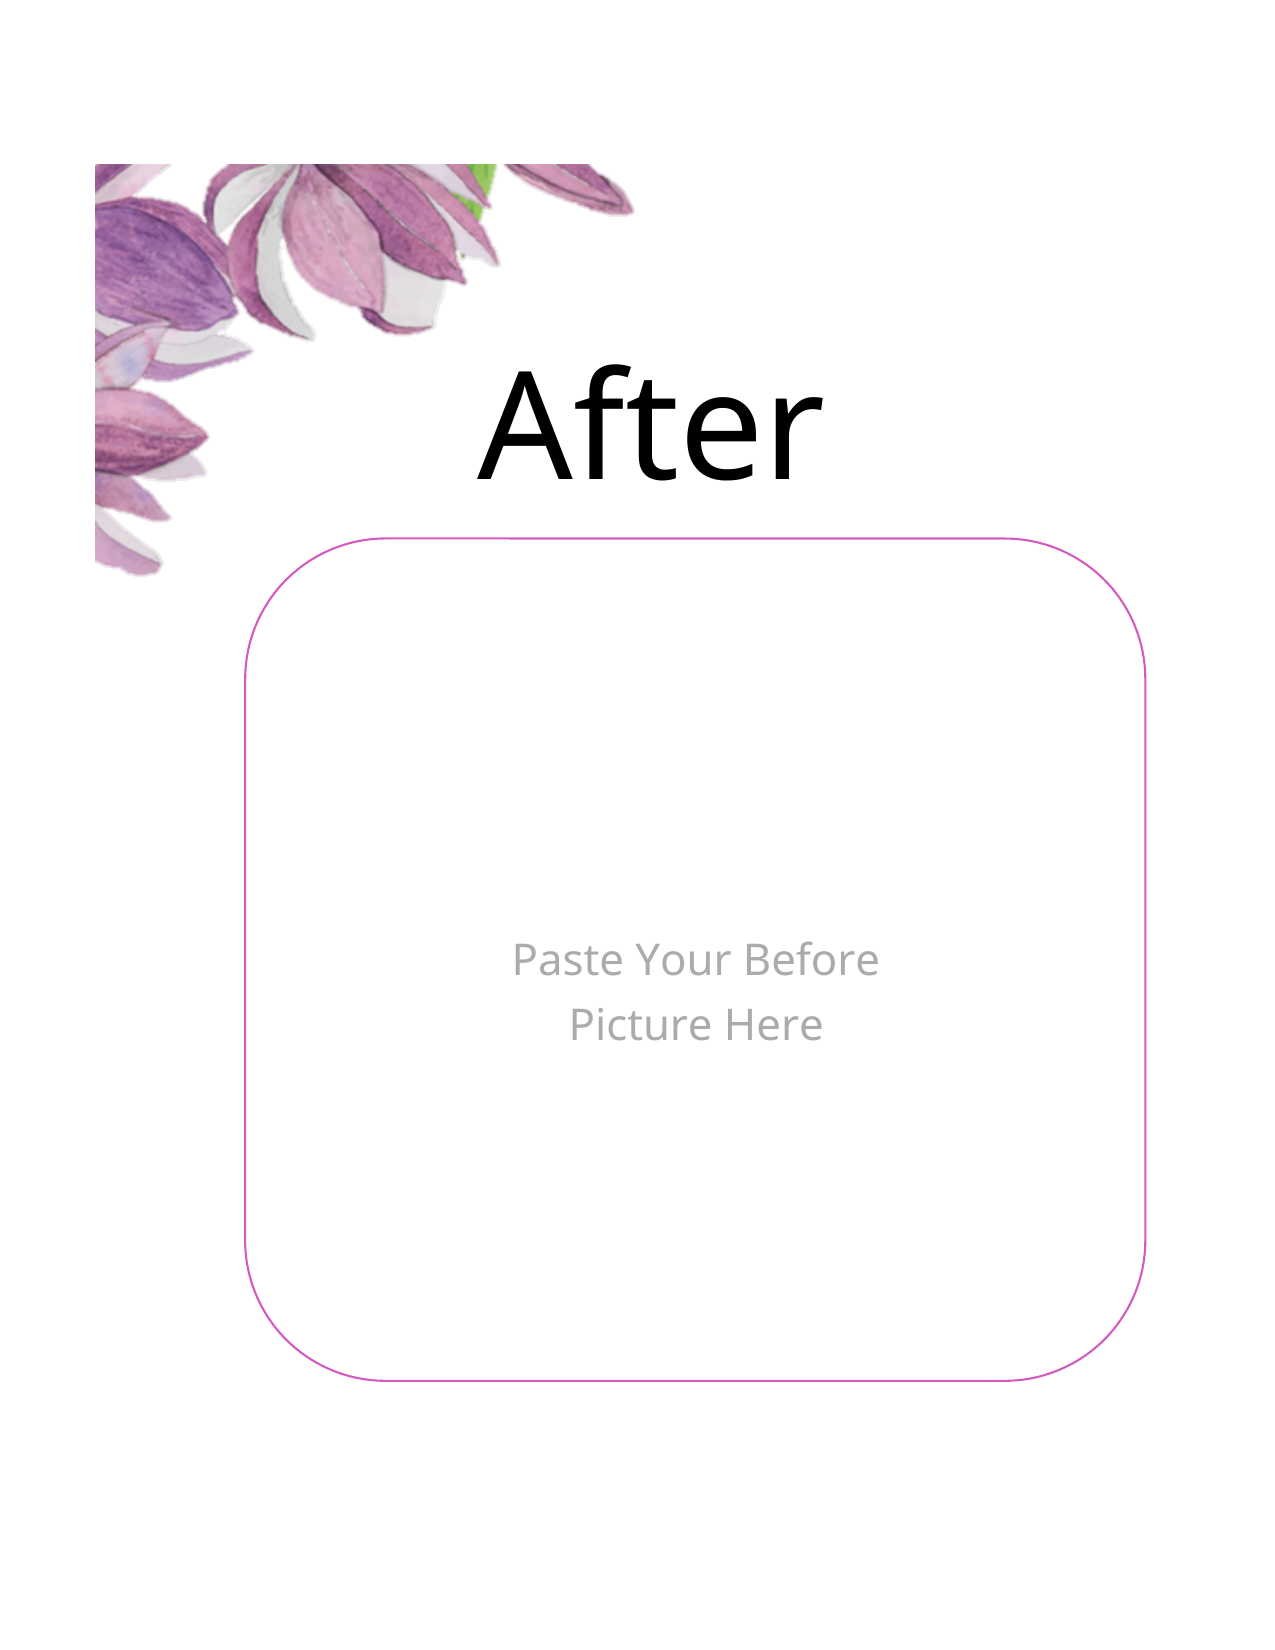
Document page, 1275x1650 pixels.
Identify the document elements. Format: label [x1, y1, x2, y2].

picture [95, 164, 1152, 1158]
picture [247, 540, 1144, 1158]
